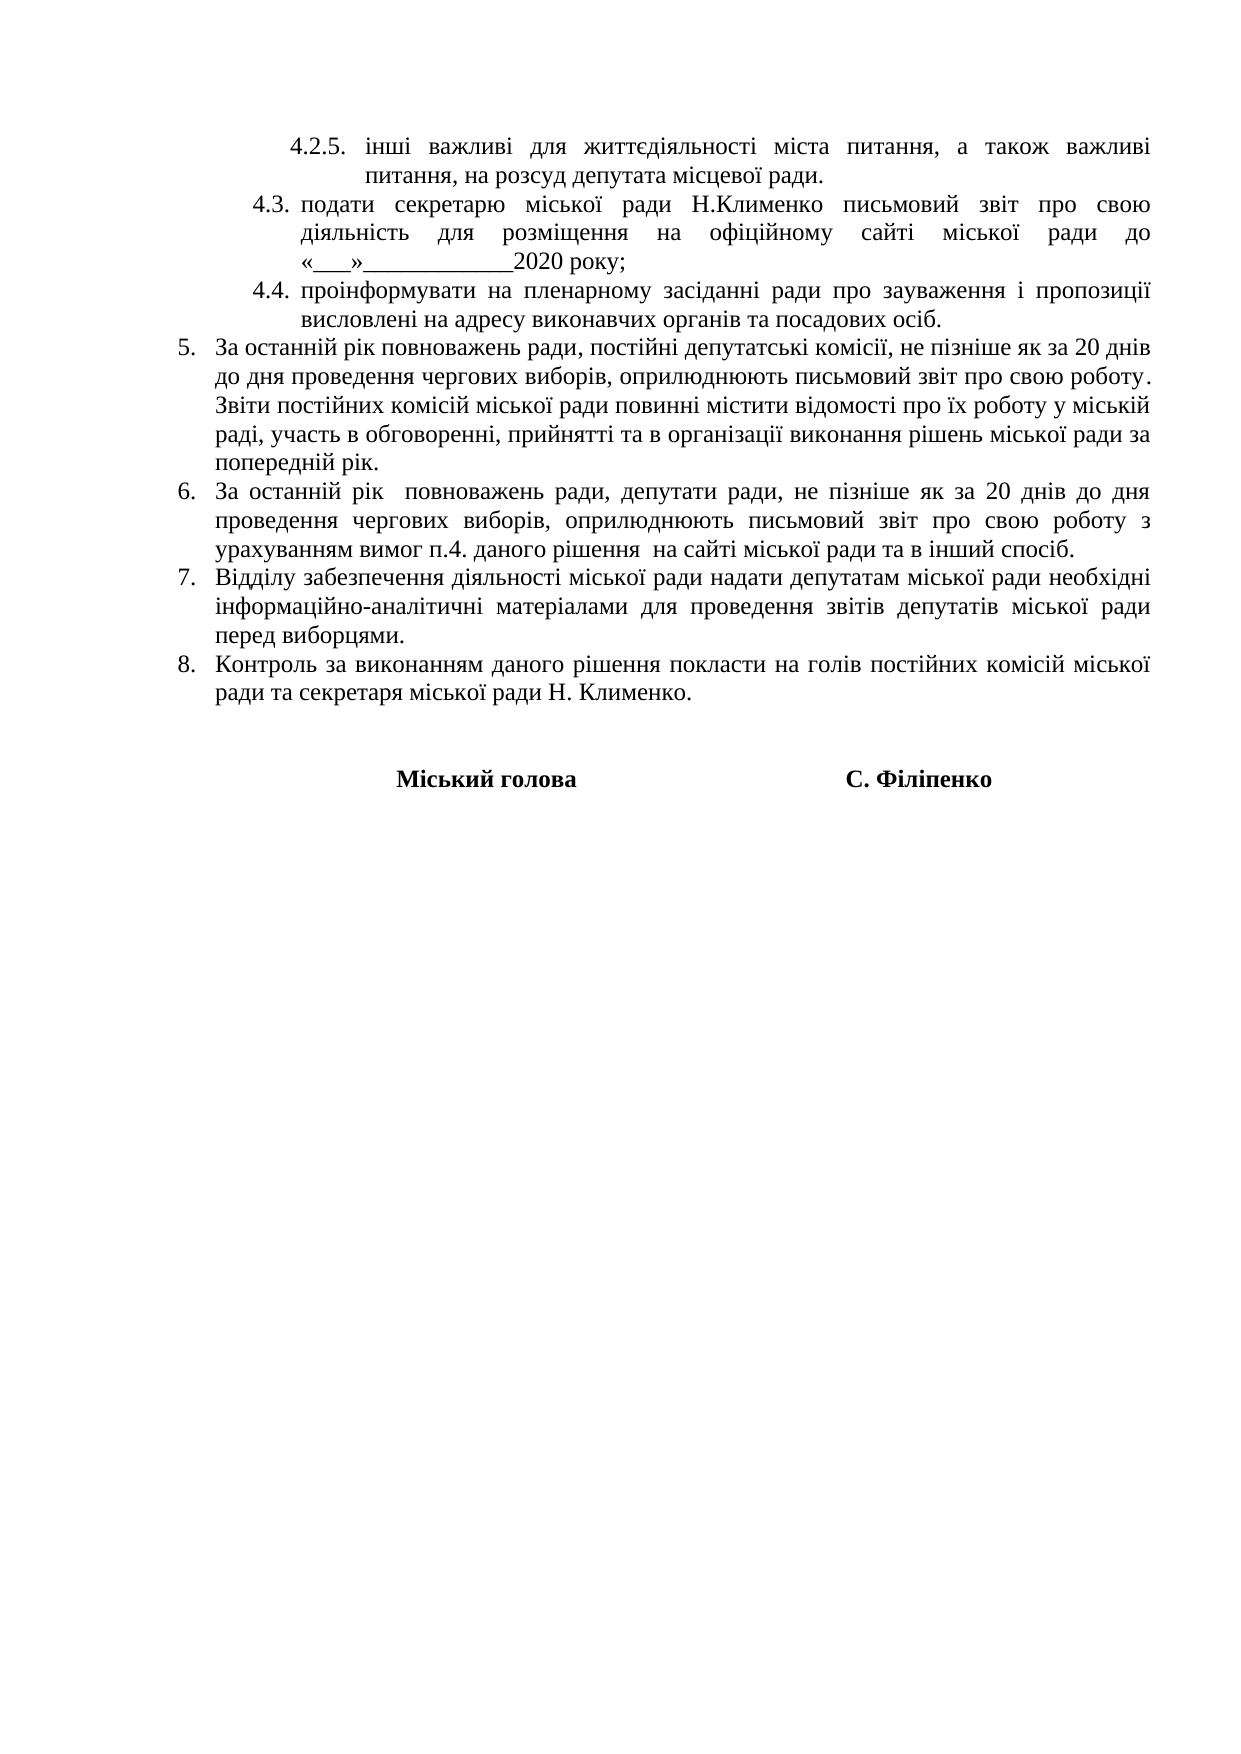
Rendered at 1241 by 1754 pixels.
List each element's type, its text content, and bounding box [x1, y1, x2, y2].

list За останній рік повноважень ради, постійні депутатські комісії, не пізніше як за 20 днів до дня проведення чергових виборів, оприлюднюють письмовий звіт про свою роботу. Звіти постійних комісій міської ради повинні містити відомості про їх роботу у міській раді, участь в обговоренні, прийнятті та в організації виконання рішень міської ради за попередній рік. [177, 332, 1152, 476]
list Контроль за виконанням даного рішення покласти на голів постійних комісій міської ради та секретаря міської ради Н. Клименко. [177, 649, 1152, 706]
list інші важливі для життєдіяльності міста питання, а також важливі питання, на розсуд депутата місцевої ради. [290, 131, 1152, 189]
list За останній рік повноважень ради, депутати ради, не пізніше як за 20 днів до дня проведення чергових виборів, оприлюднюють письмовий звіт про свою роботу з урахуванням вимог п.4. даного рішення на сайті міської ради та в інший спосіб. [177, 476, 1152, 562]
list Відділу забезпечення діяльності міської ради надати депутатам міської ради необхідні інформаційно-аналітичні матеріалами для проведення звітів депутатів міської ради перед виборцями. [177, 562, 1152, 649]
list проінформувати на пленарному засіданні ради про зауваження і пропозиції висловлені на адресу виконавчих органів та посадових осіб. [252, 275, 1152, 332]
text Міський голова С. Філіпенко [177, 764, 1152, 792]
list подати секретарю міської ради Н.Клименко письмовий звіт про свою діяльність для розміщення на офіційному сайті міської ради до «___»____________2020 року; [252, 189, 1152, 275]
